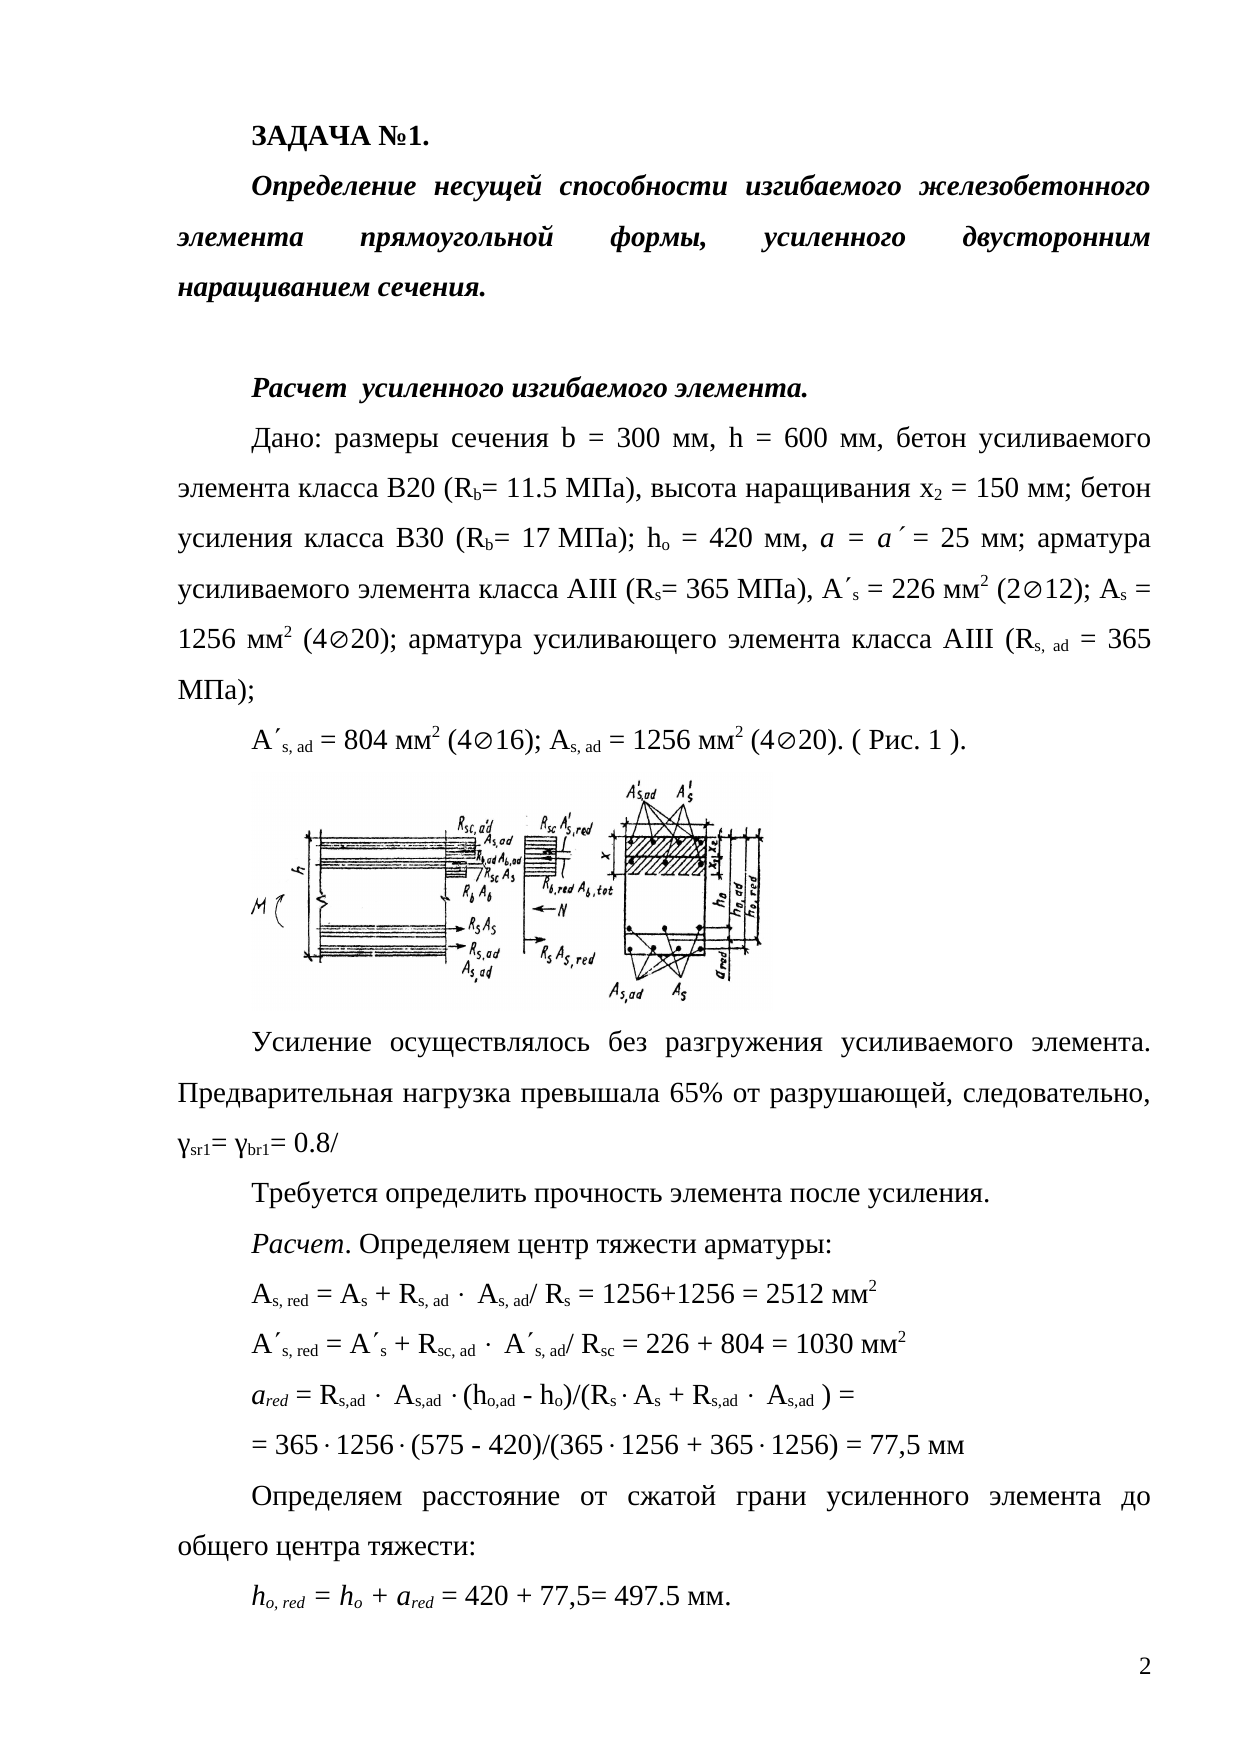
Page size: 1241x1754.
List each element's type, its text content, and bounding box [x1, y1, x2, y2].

text = 3651256(575 - 420)/(3651256 + 3651256) = [177, 1427, 1152, 1461]
text Расчет усиленного изгибаемого элемента. [177, 370, 1152, 403]
text Определение несущей способности изгибаемого железобетонного элемента прямоугольной формы, усиленного двусторонним наращиванием сечения. [177, 168, 1152, 303]
text As, red = As + Rs, ad As, ad/ Rs = 1256+1256 = 2512 мм2 [177, 1276, 1152, 1310]
picture [251, 772, 773, 1011]
text As, red = As + Rsс, ad As, ad/ Rsс = 226 + 804 = 1030 мм2 [177, 1327, 1152, 1360]
text Расчет. Определяем центр тяжести арматуры: [177, 1226, 1152, 1259]
text ho, red = ho + аred = 420 + 77,5= . [177, 1578, 1152, 1612]
text As, ad = 804 мм2 (416); As, ad = 1256 мм2 (420). ( Рис. 1 ). [177, 722, 1152, 756]
text Усиление осуществлялось без разгружения усиливаемого элемента. Предварительная нагрузка превышала 65% от разрушающей, следовательно, γsr1= γbr1= 0.8/ [177, 1024, 1152, 1159]
text аred = Rs,ad As,ad (ho,ad - ho)/(RsAs + Rs,ad As,ad ) = [177, 1377, 1152, 1411]
text Определяем расстояние от сжатой грани усиленного элемента до общего центра тяжести: [177, 1478, 1152, 1562]
text Требуется определить прочность элемента после усиления. [177, 1176, 1152, 1209]
text Дано: размеры сечения b = , h = , бетон усиливаемого элемента класса В20 (Rb= 11.5 МПа), высота наращивания x2 = ; бетон усиления класса В30 (Rb= 17 МПа); ho = , a = a = ; арматура усиливаемого элемента класса АIII (Rs= 365 МПа), As = 226 мм2 (212); As = 1256 мм2 (420); арматура усиливающего элемента класса АIII (Rs, ad = 365 МПа); [177, 420, 1152, 705]
text ЗАДАЧА №1. [177, 118, 1152, 152]
